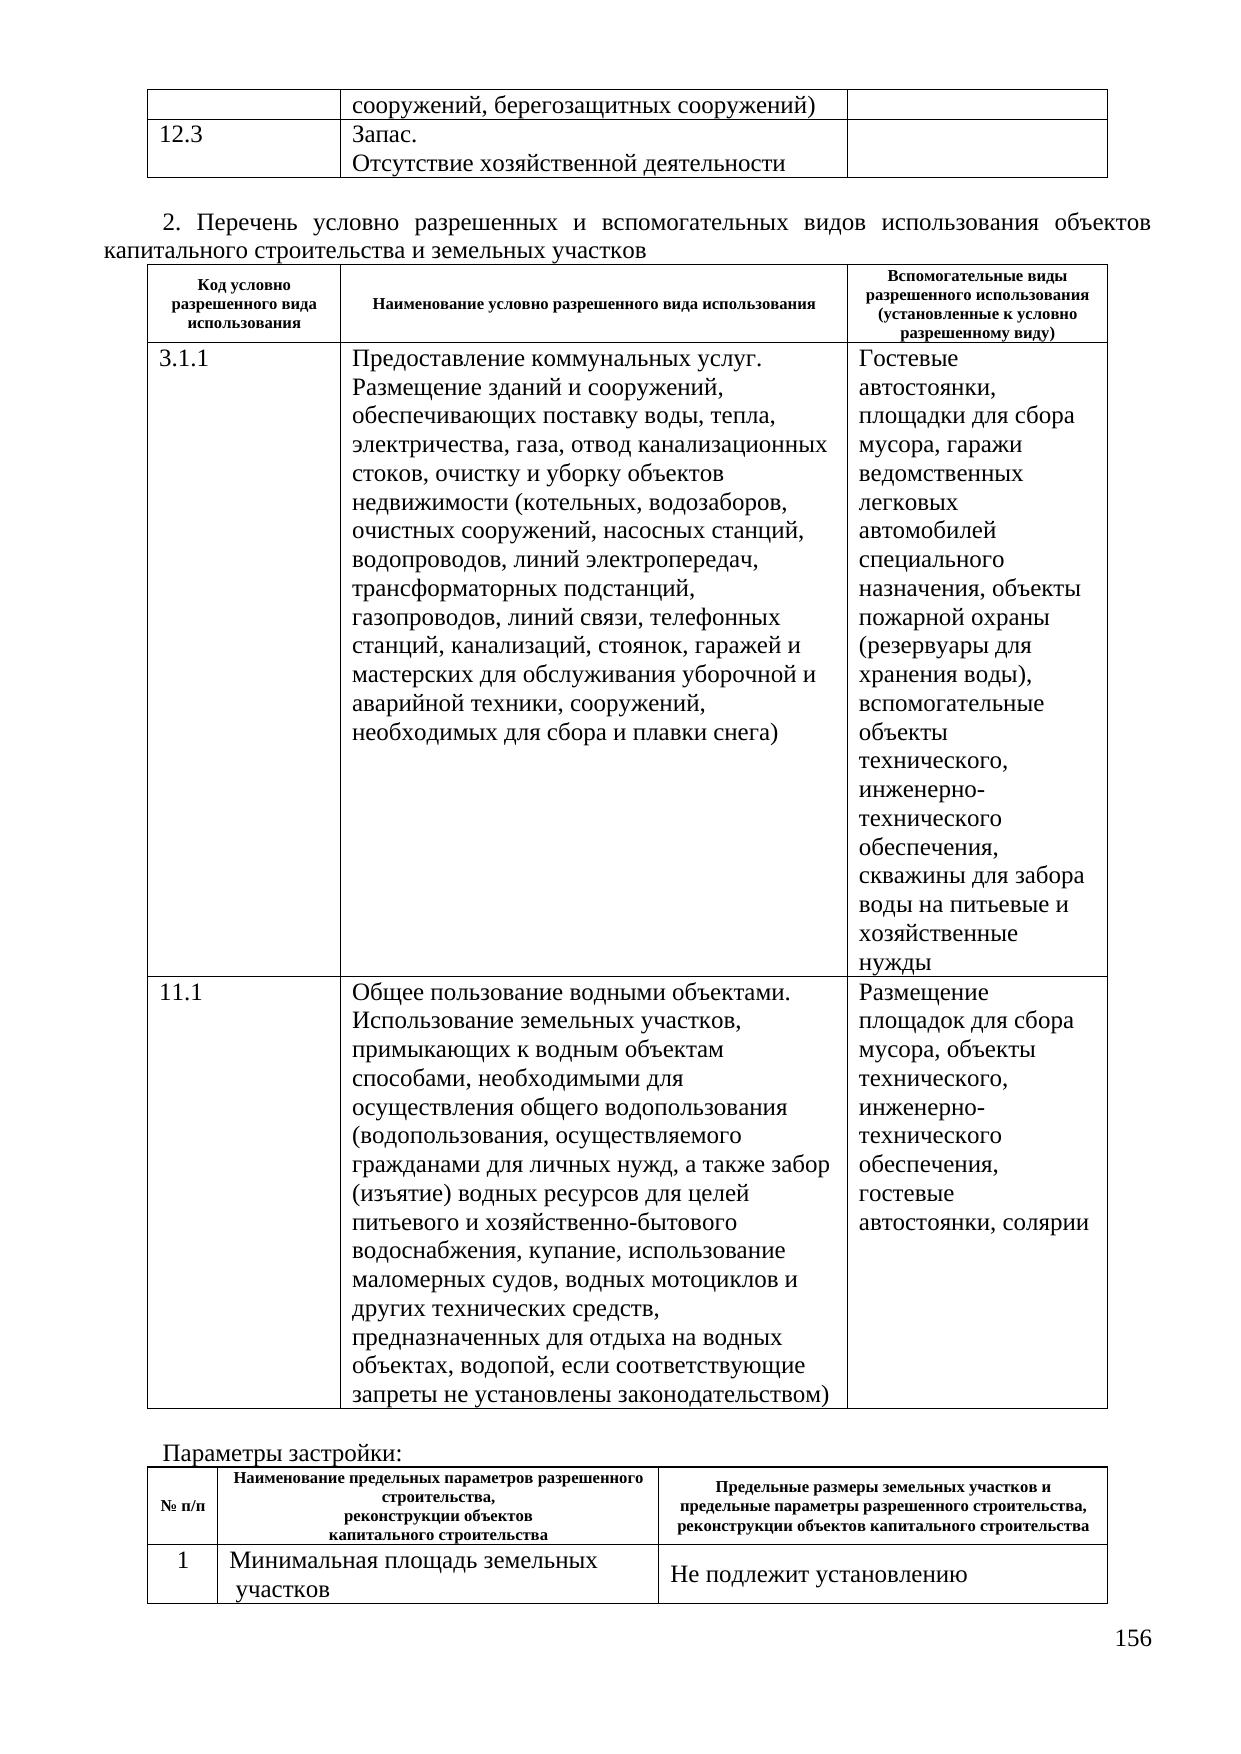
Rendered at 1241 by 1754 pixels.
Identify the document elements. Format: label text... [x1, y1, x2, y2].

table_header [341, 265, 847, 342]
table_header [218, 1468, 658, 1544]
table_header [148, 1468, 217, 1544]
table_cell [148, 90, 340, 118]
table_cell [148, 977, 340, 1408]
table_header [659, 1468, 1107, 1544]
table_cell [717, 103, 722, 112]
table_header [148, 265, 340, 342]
text 2. Перечень условно разрешенных и вспомогательных видов использования объектов капитального строительства и земельных участков [103, 207, 1152, 264]
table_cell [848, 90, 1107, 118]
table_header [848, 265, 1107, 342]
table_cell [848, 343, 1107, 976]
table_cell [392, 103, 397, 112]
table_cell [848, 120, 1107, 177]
text Параметры застройки: [103, 1438, 1152, 1466]
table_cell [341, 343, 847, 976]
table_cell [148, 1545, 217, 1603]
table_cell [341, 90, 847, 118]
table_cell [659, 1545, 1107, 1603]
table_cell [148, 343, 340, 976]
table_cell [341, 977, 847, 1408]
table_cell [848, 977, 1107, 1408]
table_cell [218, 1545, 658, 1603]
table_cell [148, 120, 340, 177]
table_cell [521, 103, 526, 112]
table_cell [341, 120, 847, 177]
